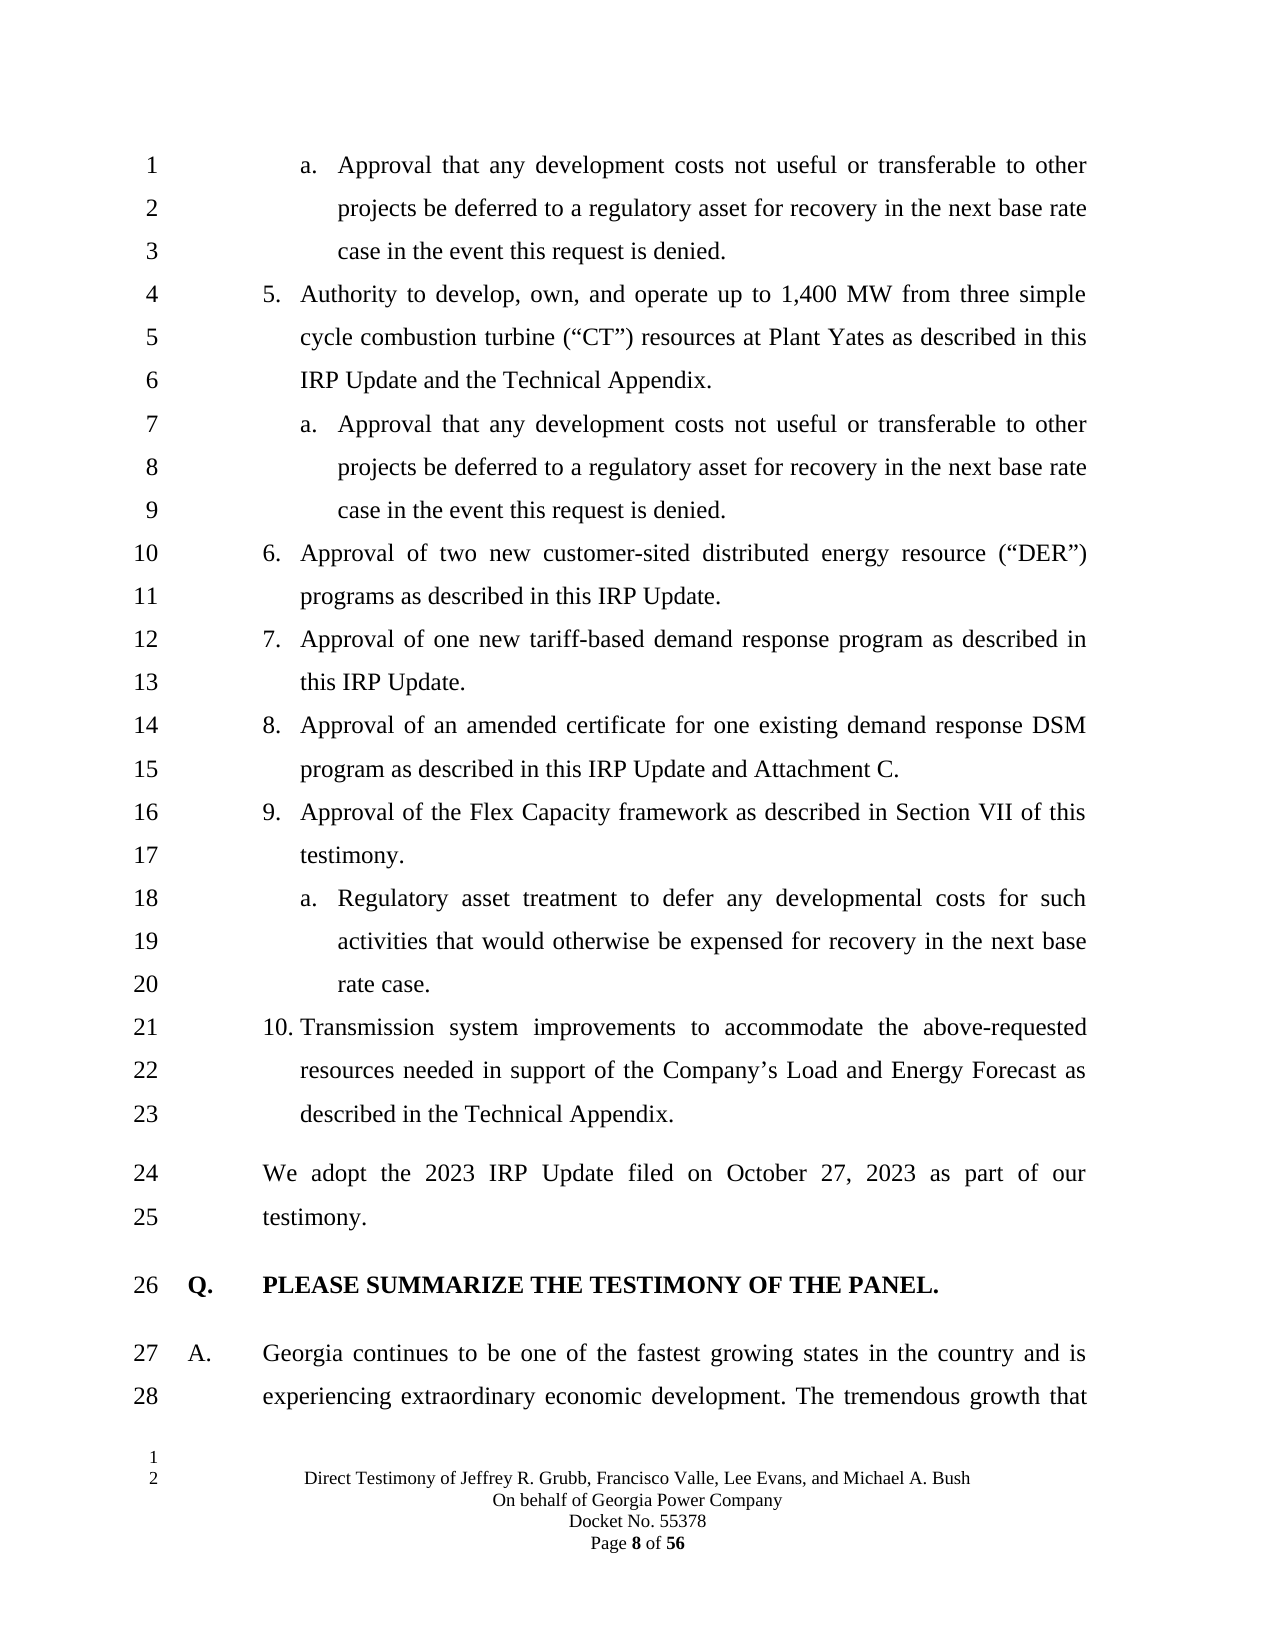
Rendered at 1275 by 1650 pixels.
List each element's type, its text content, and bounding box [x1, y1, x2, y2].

text We adopt the 2023 IRP Update filed on October 27, 2023 as part of our testimony. [262, 1158, 1087, 1230]
list Regulatory asset treatment to defer any developmental costs for such activities that would otherwise be expensed for recovery in the next base rate case. [300, 883, 1087, 998]
list Approval of one new tariff-based demand response program as described in this IRP Update. [262, 624, 1087, 696]
list Approval that any development costs not useful or transferable to other projects be deferred to a regulatory asset for recovery in the next base rate case in the event this request is denied. [300, 409, 1087, 524]
list Approval of an amended certificate for one existing demand response DSM program as described in this IRP Update and Attachment C. [262, 711, 1087, 782]
list Approval of two new customer-sited distributed energy resource (“DER”) programs as described in this IRP Update. [262, 538, 1087, 610]
list Authority to develop, own, and operate up to 1,400 MW from three simple cycle combustion turbine (“CT”) resources at Plant Yates as described in this IRP Update and the Technical Appendix. [262, 279, 1087, 394]
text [187, 1338, 1087, 1410]
list Approval of the Flex Capacity framework as described in Section VII of this testimony. [262, 797, 1087, 869]
list Transmission system improvements to accommodate the above-requested resources needed in support of the Company’s Load and Energy Forecast as described in the Technical Appendix. [262, 1012, 1087, 1127]
list Approval that any development costs not useful or transferable to other projects be deferred to a regulatory asset for recovery in the next base rate case in the event this request is denied. [300, 150, 1087, 265]
subtitle Q. PLEASE SUMMARIZE THE TESTIMONY OF THE PANEL. [187, 1270, 1087, 1298]
